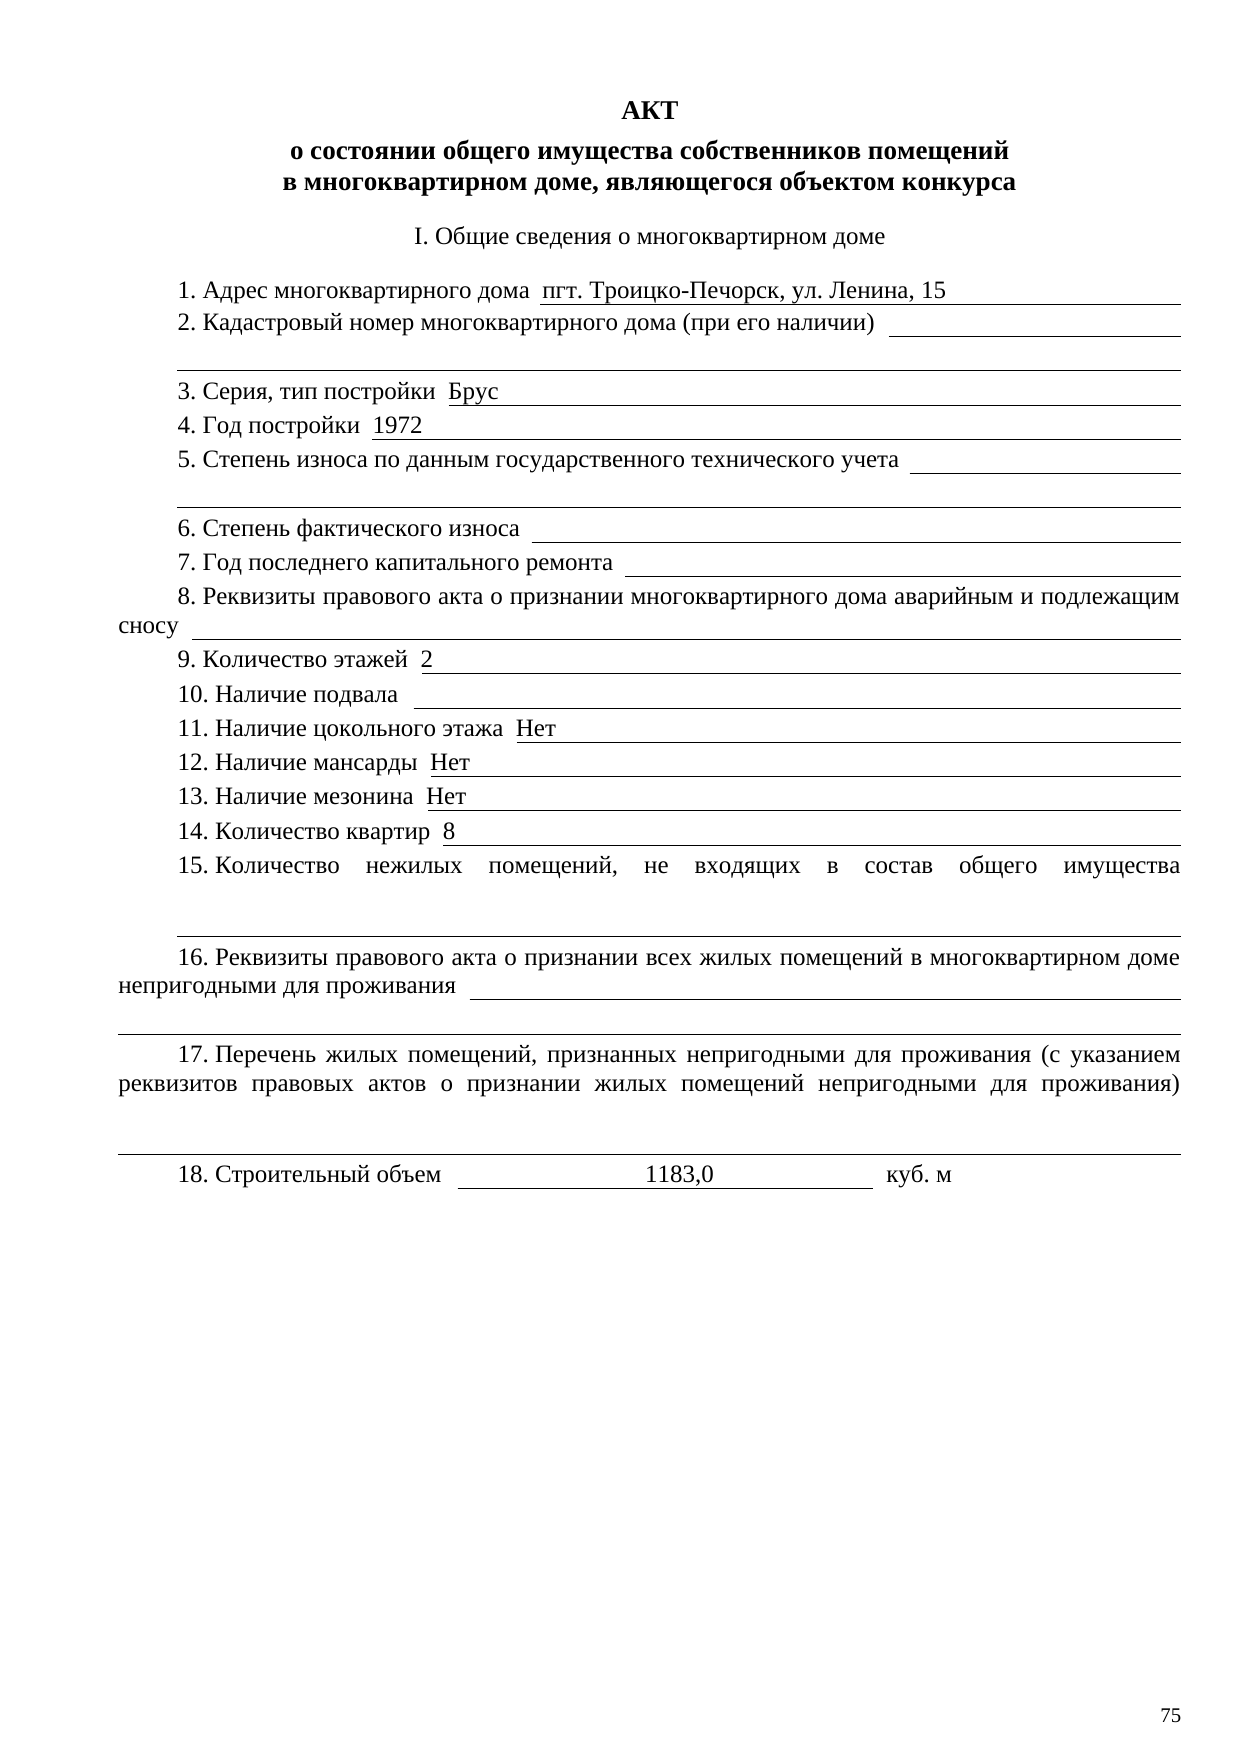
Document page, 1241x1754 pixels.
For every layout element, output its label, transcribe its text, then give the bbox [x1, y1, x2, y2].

text 16. Реквизиты правового акта о признании всех жилых помещений в многоквартирном доме непригодными для проживания [118, 942, 1181, 999]
text 1. Адрес многоквартирного дома пгт. Троицко-Печорск, ул. Ленина, 15 [118, 275, 1181, 304]
text 13. Наличие мезонина Нет [118, 781, 1181, 810]
text 17. Перечень жилых помещений, признанных непригодными для проживания (с указанием реквизитов правовых актов о признании жилых помещений непригодными для проживания) [118, 1039, 1181, 1125]
text 6. Степень фактического износа [118, 513, 1181, 542]
text 15. Количество нежилых помещений, не входящих в состав общего имущества [118, 850, 1181, 907]
text 11. Наличие цокольного этажа Нет [118, 713, 1181, 742]
text 18. Строительный объем 1183,0 куб. м [118, 1159, 1181, 1188]
text 2. Кадастровый номер многоквартирного дома (при его наличии) [118, 307, 1181, 336]
text 8. Реквизиты правового акта о признании многоквартирного дома аварийным и подлежащим сносу [118, 581, 1181, 639]
text 7. Год последнего капитального ремонта [118, 547, 1181, 576]
text 4. Год постройки 1972 [118, 410, 1181, 439]
text 9. Количество этажей 2 [118, 644, 1181, 673]
text 10. Наличие подвала [118, 679, 1181, 707]
text 12. Наличие мансарды Нет [118, 747, 1181, 776]
text 14. Количество квартир 8 [118, 816, 1181, 844]
text о состоянии общего имущества собственников помещений в многоквартирном доме, являющегося объектом конкурса [118, 134, 1181, 196]
text 3. Серия, тип постройки Брус [118, 376, 1181, 404]
text 5. Степень износа по данным государственного технического учета [118, 444, 1181, 473]
text I. Общие сведения о многоквартирном доме [118, 221, 1181, 250]
text АКТ [118, 94, 1181, 126]
